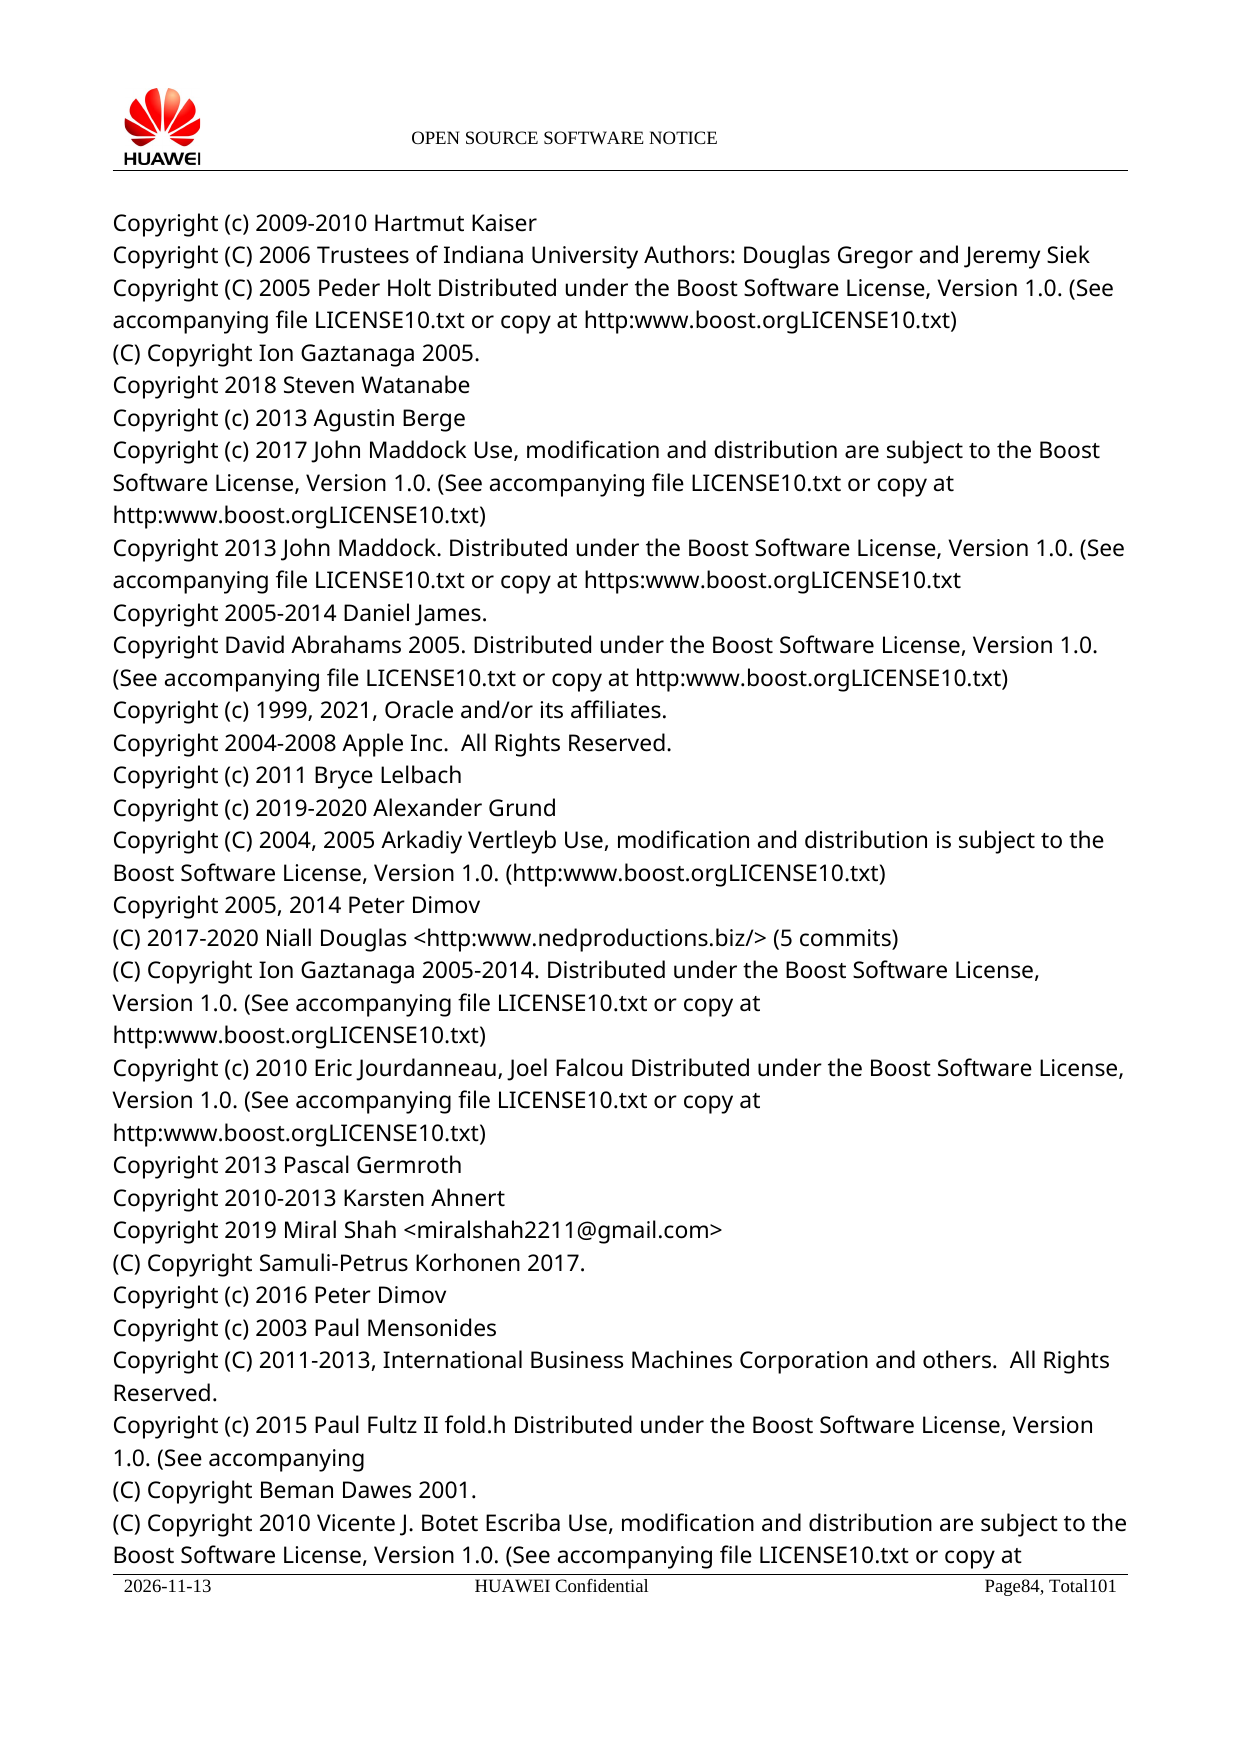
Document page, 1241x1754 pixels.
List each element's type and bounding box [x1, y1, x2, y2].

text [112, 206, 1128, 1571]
picture [124, 88, 201, 165]
